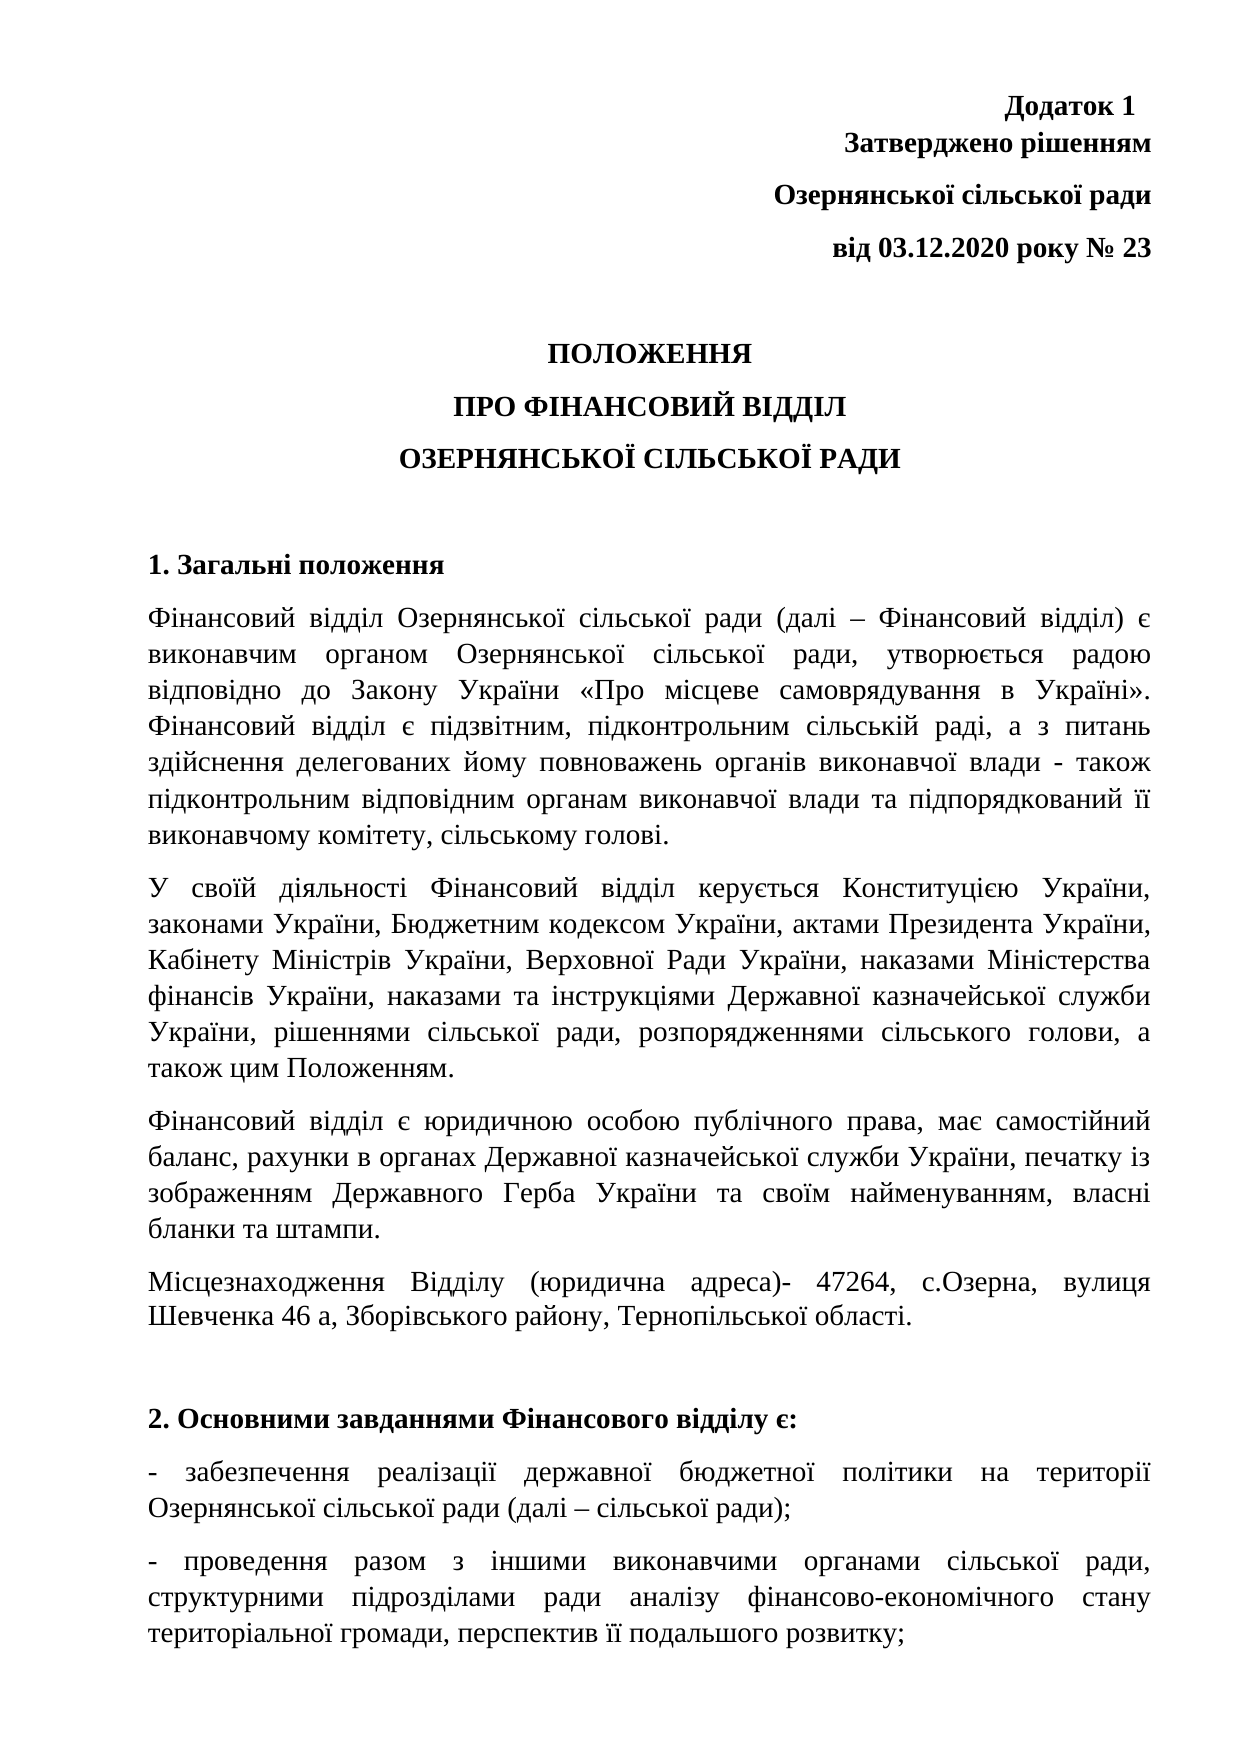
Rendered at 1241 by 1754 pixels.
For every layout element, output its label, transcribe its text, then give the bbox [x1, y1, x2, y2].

text - проведення разом з іншими виконавчими органами сільської ради, структурними підрозділами ради аналізу фінансово-економічного стану територіальної громади, перспектив її подальшого розвитку; [148, 1543, 1152, 1649]
text ОЗЕРНЯНСЬКОЇ СІЛЬСЬКОЇ РАДИ [148, 442, 1152, 475]
text ПОЛОЖЕННЯ [148, 336, 1152, 369]
text від 03.12.2020 року № 23 [148, 230, 1152, 264]
text У своїй діяльності Фінансовий відділ керується Конституцією України, законами України, Бюджетним кодексом України, актами Президента України, Кабінету Міністрів України, Верховної Ради України, наказами Міністерства фінансів України, наказами та інструкціями Державної казначейської служби України, рішеннями сільської ради, розпорядженнями сільського голови, а також цим Положенням. [148, 870, 1152, 1084]
text Озернянської сільської ради [148, 177, 1152, 211]
text Місцезнаходження Відділу (юридична адреса)- 47264, с.Озерна, вулиця Шевченка 46 а, Зборівського району, Тернопільської області. [148, 1264, 1152, 1332]
text ПРО ФІНАНСОВИЙ ВІДДІЛ [148, 389, 1152, 422]
text 2. Основними завданнями Фінансового відділу є: [148, 1401, 1152, 1434]
text - забезпечення реалізації державної бюджетної політики на території Озернянської сільської ради (далі – сільської ради); [148, 1454, 1152, 1523]
text Фінансовий відділ є юридичною особою публічного права, має самостійний баланс, рахунки в органах Державної казначейської служби України, печатку із зображенням Державного Герба України та своїм найменуванням, власні бланки та штампи. [148, 1103, 1152, 1245]
text Додаток 1 Затверджено рішенням [148, 88, 1152, 158]
text 1. Загальні положення [148, 547, 1152, 581]
text Фінансовий відділ Озернянської сільської ради (далі – Фінансовий відділ) є виконавчим органом Озернянської сільської ради, утворюється радою відповідно до Закону України «Про місцеве самоврядування в Україні». Фінансовий відділ є підзвітним, підконтрольним сільській раді, а з питань здійснення делегованих йому повноважень органів виконавчої влади - також підконтрольним відповідним органам виконавчої влади та підпорядкований її виконавчому комітету, сільському голові. [148, 600, 1152, 850]
